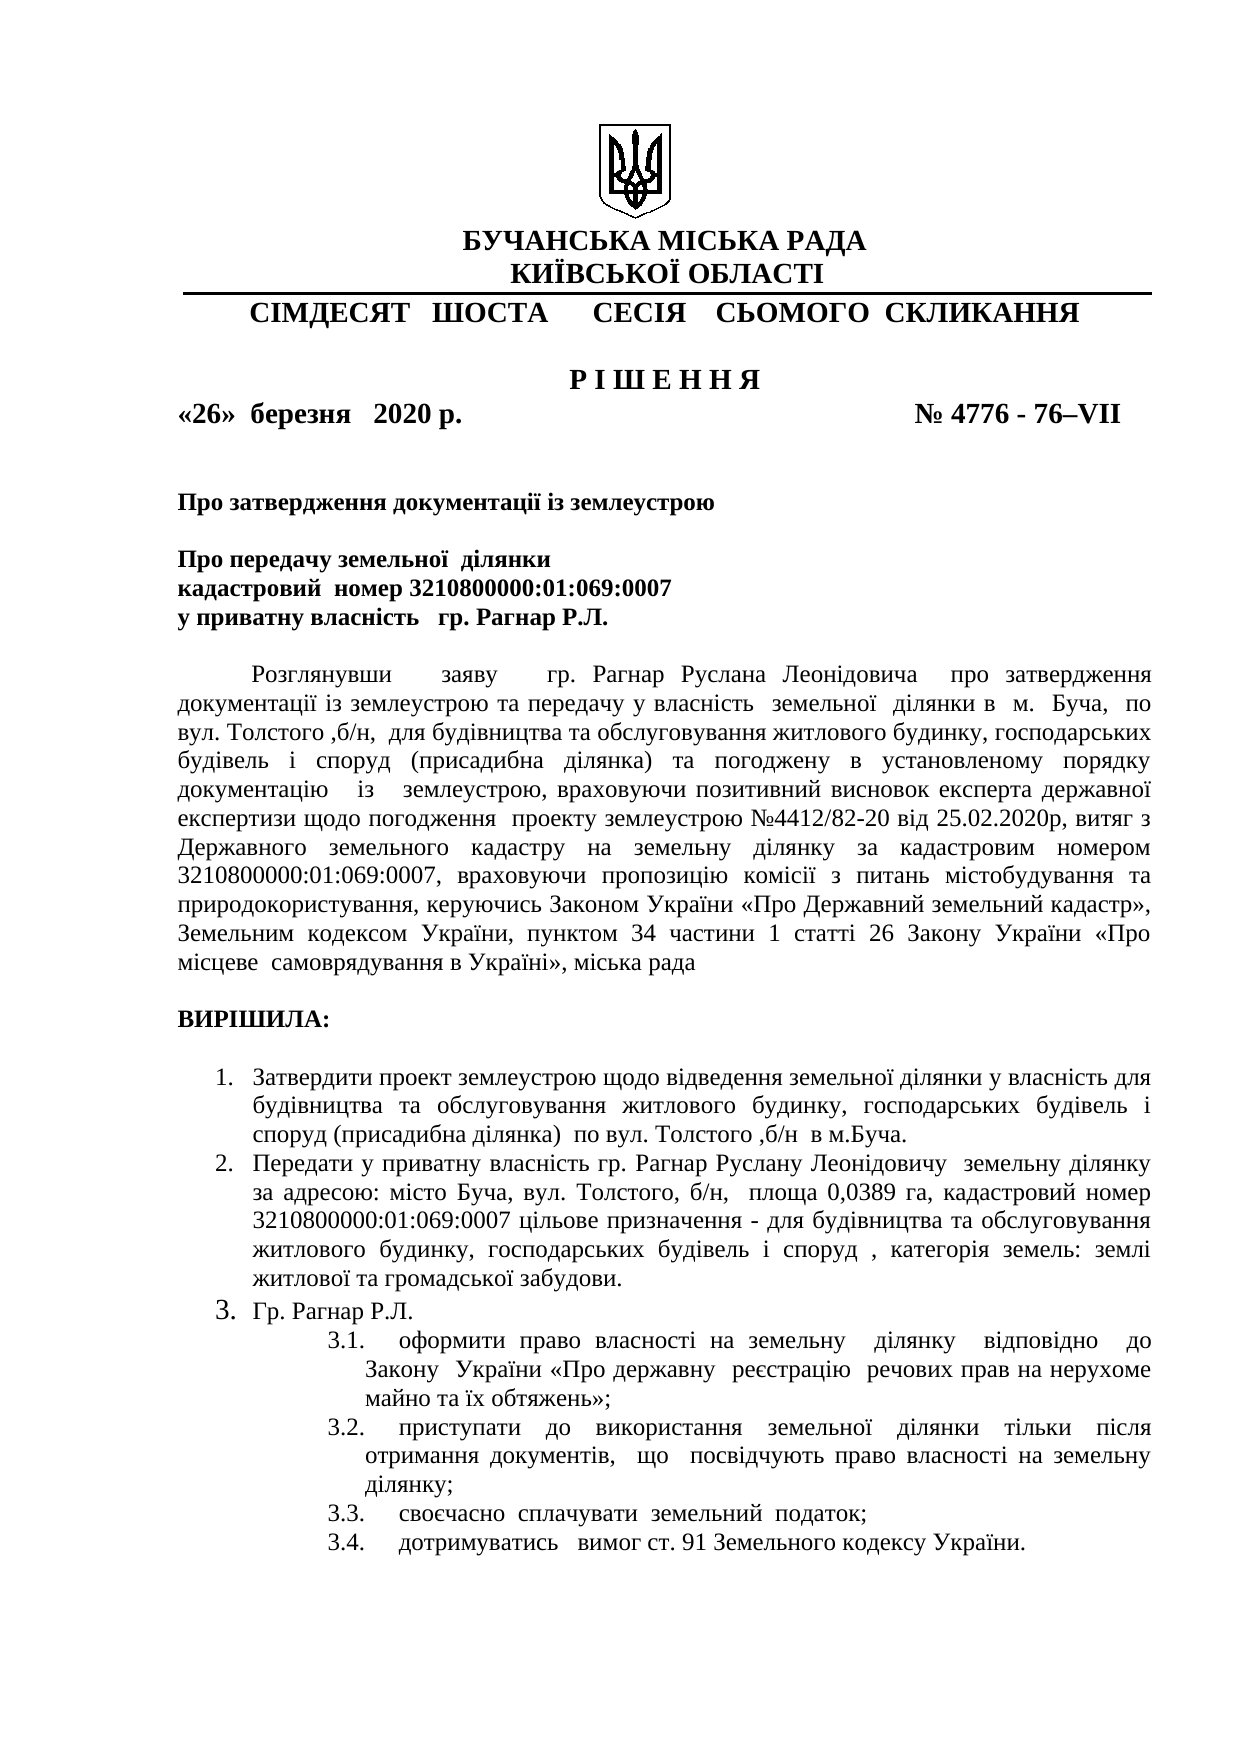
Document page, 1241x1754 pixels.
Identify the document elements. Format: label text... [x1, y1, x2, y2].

text ВИРІШИЛА: [177, 1004, 1152, 1033]
list Затвердити проект землеустрою щодо відведення земельної ділянки у власність для будівництва та обслуговування житлового будинку, господарських будівель і споруд (присадибна ділянка) по вул. Толстого ,б/н в м.Буча. [215, 1062, 1152, 1148]
list Передати у приватну власність гр. Рагнар Руслану Леонідовичу земельну ділянку за адресою: місто Буча, вул. Толстого, б/н, площа 0,0389 га, кадастровий номер 3210800000:01:069:0007 цільове призначення - для будівництва та обслуговування житлового будинку, господарських будівель і споруд , категорія земель: землі житлової та громадської забудови. [215, 1148, 1152, 1292]
list приступати до використання земельної ділянки тільки після отримання документів, що посвідчують право власності на земельну ділянку; [327, 1412, 1152, 1498]
text Про передачу земельної ділянки [177, 544, 1152, 573]
text «26» березня 2020 р. № 4776 - 76–VІІ [177, 396, 1152, 429]
text КИЇВСЬКОЇ ОБЛАСТІ [183, 256, 1152, 292]
text СІМДЕСЯТ ШОСТА СЕСІЯ СЬОМОГО СКЛИКАННЯ [177, 295, 1152, 329]
text Р І Ш Е Н Н Я [177, 362, 1152, 396]
text Про затвердження документації із землеустрою [177, 487, 1152, 516]
list дотримуватись вимог ст. 91 Земельного кодексу України. [327, 1527, 1152, 1555]
text у приватну власність гр. Рагнар Р.Л. [177, 602, 1152, 631]
list Гр. Рагнар Р.Л. [215, 1292, 1152, 1325]
list оформити право власності на земельну ділянку відповідно до Закону України «Про державну реєстрацію речових прав на нерухоме майно та їх обтяжень»; [327, 1325, 1152, 1412]
text кадастровий номер 3210800000:01:069:0007 [177, 573, 1152, 602]
text Розглянувши заяву гр. Рагнар Руслана Леонідовича про затвердження документації із землеустрою та передачу у власність земельної ділянки в м. Буча, по вул. Толстого ,б/н, для будівництва та обслуговування житлового будинку, господарських будівель і споруд (присадибна ділянка) та погоджену в установленому порядку документацію із землеустрою, враховуючи позитивний висновок експерта державної експертизи щодо погодження проекту землеустрою №4412/82-20 від 25.02.2020р, витяг з Державного земельного кадастру на земельну ділянку за кадастровим номером 3210800000:01:069:0007, враховуючи пропозицію комісії з питань містобудування та природокористування, керуючись Законом України «Про Державний земельний кадастр», Земельним кодексом України, пунктом 34 частини 1 статті 26 Закону України «Про місцеве самоврядування в Україні», міська рада [177, 659, 1152, 976]
list своєчасно сплачувати земельний податок; [327, 1498, 1152, 1527]
text БУЧАНСЬКА МІСЬКА РАДА [177, 223, 1152, 256]
